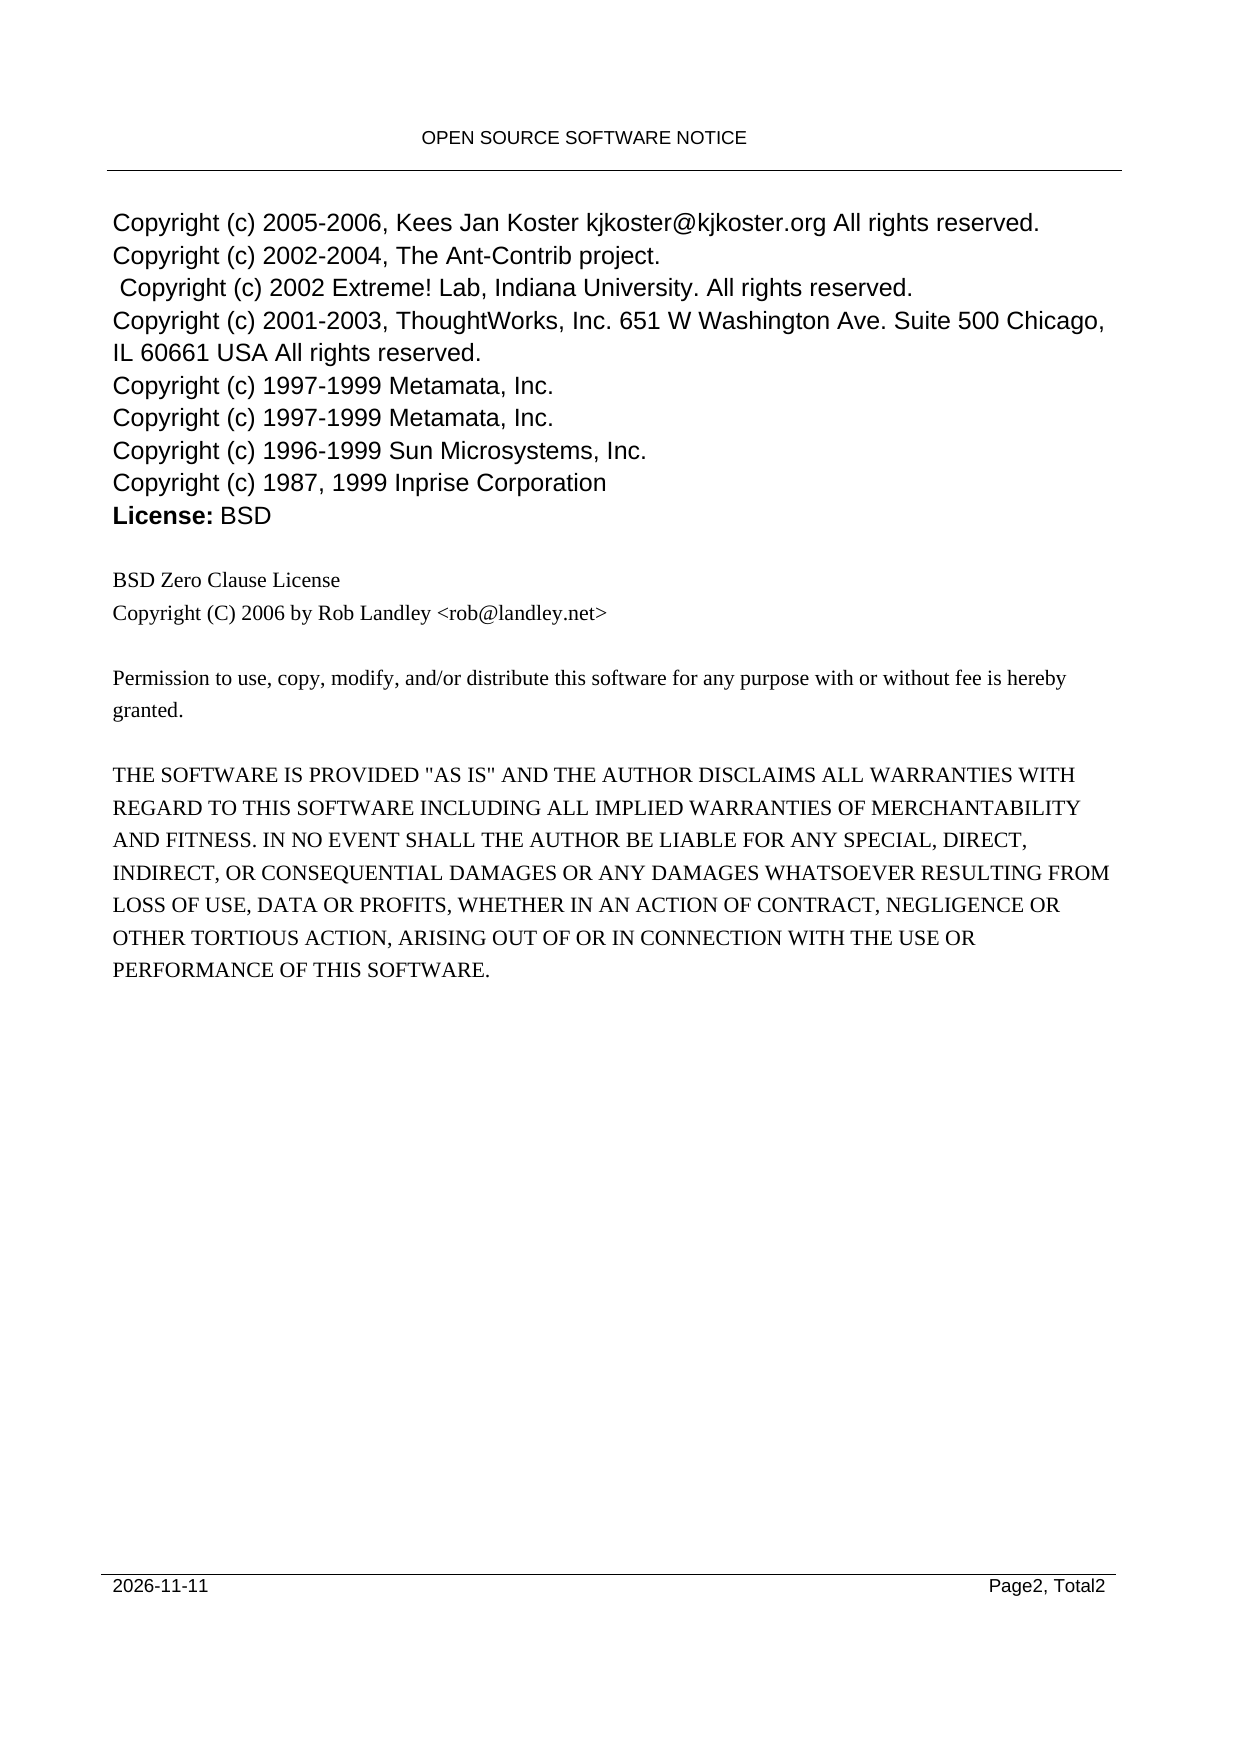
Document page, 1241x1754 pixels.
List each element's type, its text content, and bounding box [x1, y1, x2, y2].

text Copyright (c) 1987, 1999 Inprise Corporation [112, 466, 1128, 499]
text Copyright (c) 1996-1999 Sun Microsystems, Inc. [112, 434, 1128, 466]
text Copyright (c) 1997-1999 Metamata, Inc. [112, 369, 1128, 401]
text License: BSD BSD Zero Clause License Copyright (C) 2006 by Rob Landley <rob@landley.net> Permission to use, copy, modify, and/or distribute this software for any purpose with or without fee is hereby granted. THE SOFTWARE IS PROVIDED "AS IS" AND THE AUTHOR DISCLAIMS ALL WARRANTIES WITH REGARD TO THIS SOFTWARE INCLUDING ALL IMPLIED WARRANTIES OF MERCHANTABILITY AND FITNESS. IN NO EVENT SHALL THE AUTHOR BE LIABLE FOR ANY SPECIAL, DIRECT, INDIRECT, OR CONSEQUENTIAL DAMAGES OR ANY DAMAGES WHATSOEVER RESULTING FROM LOSS OF USE, DATA OR PROFITS, WHETHER IN AN ACTION OF CONTRACT, NEGLIGENCE OR OTHER TORTIOUS ACTION, ARISING OUT OF OR IN CONNECTION WITH THE USE OR PERFORMANCE OF THIS SOFTWARE. [112, 499, 1128, 1019]
text Copyright (c) 1997-1999 Metamata, Inc. [112, 401, 1128, 434]
text Copyright (c) 2001-2003, ThoughtWorks, Inc. 651 W Washington Ave. Suite 500 Chicago, IL 60661 USA All rights reserved. [112, 304, 1128, 369]
text Copyright (c) 2002 Extreme! Lab, Indiana University. All rights reserved. [112, 271, 1128, 304]
text Copyright (c) 2002-2004, The Ant-Contrib project. [112, 239, 1128, 271]
text Copyright (c) 2005-2006, Kees Jan Koster kjkoster@kjkoster.org All rights reserved. [112, 206, 1128, 239]
